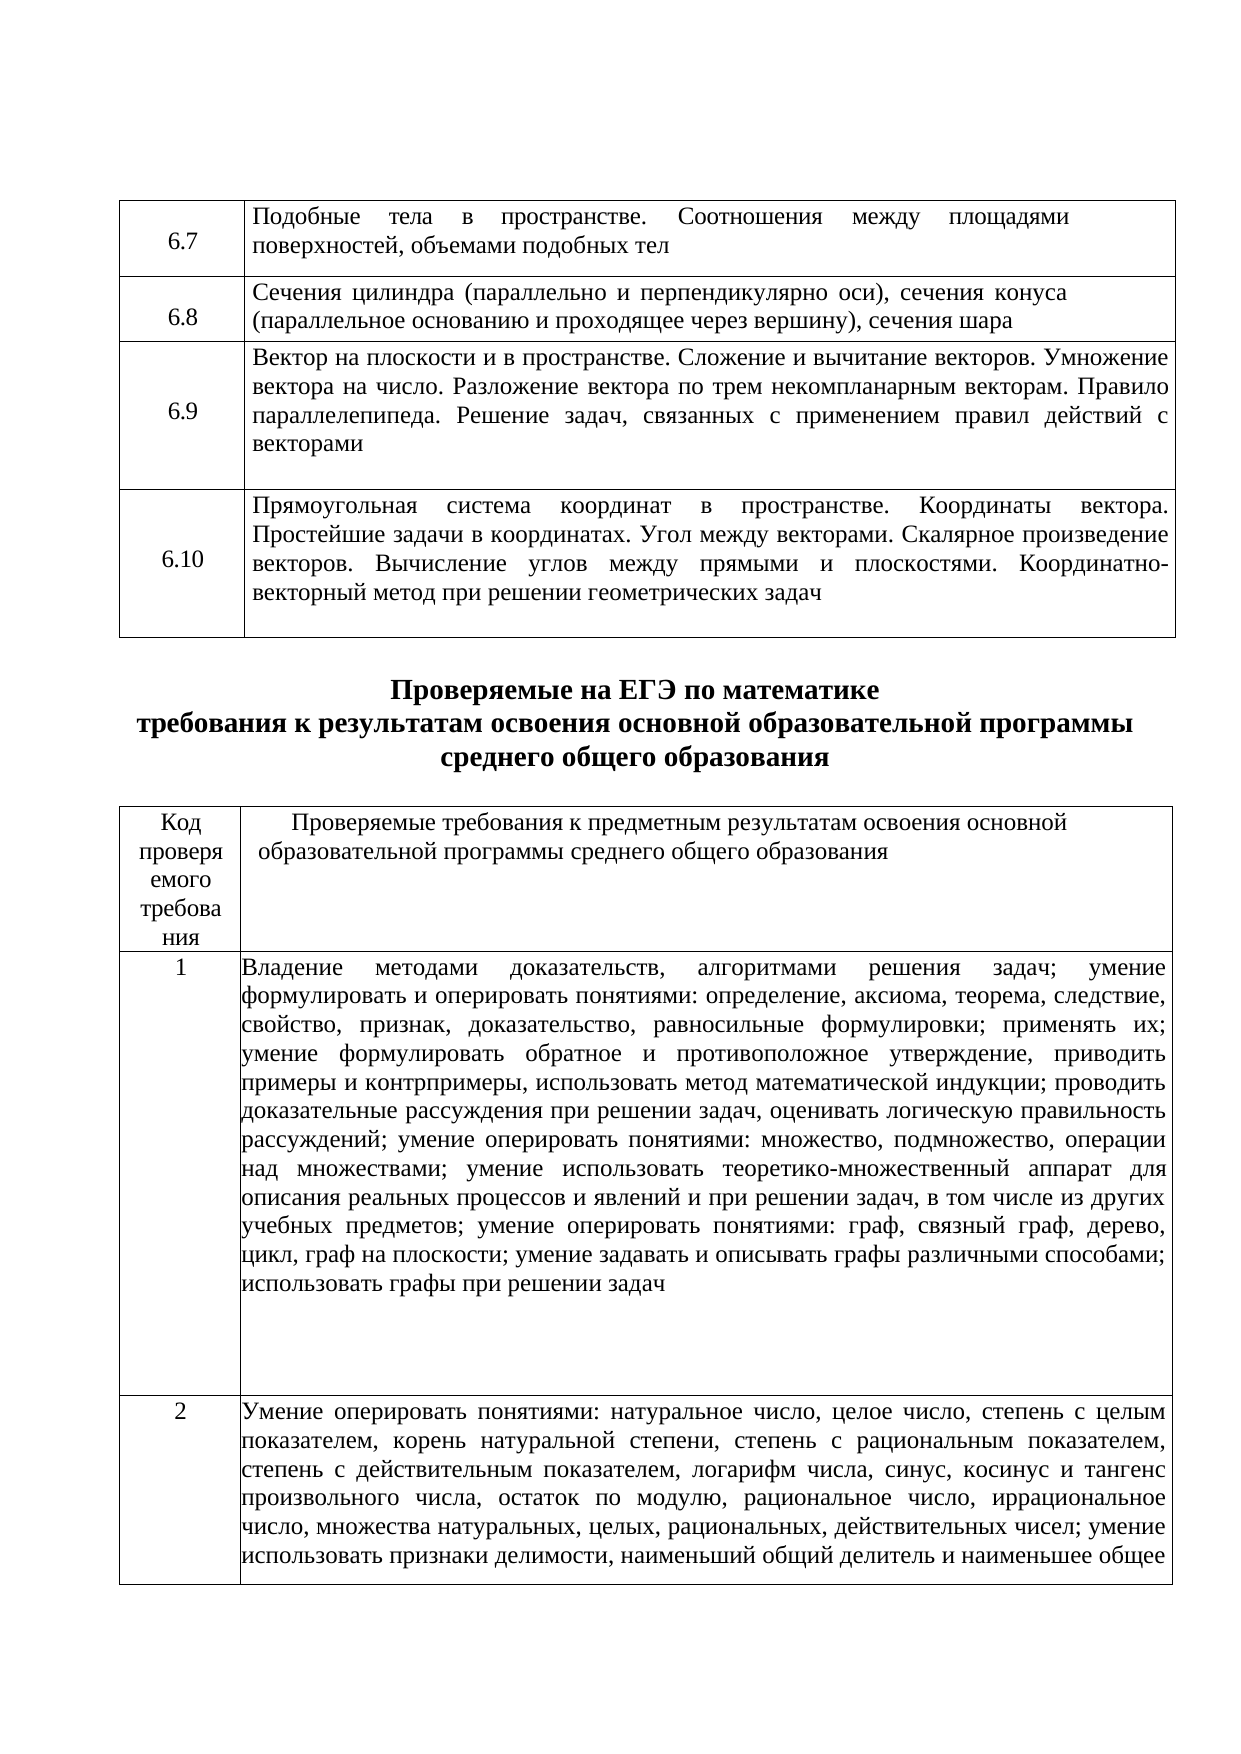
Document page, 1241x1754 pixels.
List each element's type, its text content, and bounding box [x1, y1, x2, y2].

table_header Код проверяемого требования [120, 807, 240, 951]
text среднего общего образования [74, 739, 1196, 772]
table_cell 2 [120, 1396, 240, 1584]
table_cell Прямоугольная система координат в пространстве. Координаты вектора. Простейшие задачи в координатах. Угол между векторами. Скалярное произведение векторов. Вычисление углов между прямыми и плоскостями. Координатно-векторный метод при решении геометрических задач [245, 490, 1175, 637]
table_cell Вектор на плоскости и в пространстве. Сложение и вычитание векторов. Умножение вектора на число. Разложение вектора по трем некомпланарным векторам. Правило параллелепипеда. Решение задач, связанных с применением правил действий с векторами [245, 342, 1175, 489]
text Проверяемые на ЕГЭ по математике [74, 672, 1196, 705]
table_cell 6.7 [120, 201, 244, 276]
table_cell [241, 1396, 1172, 1584]
table_cell 1 [120, 952, 240, 1395]
table_cell 6.8 [120, 277, 244, 341]
text требования к результатам освоения основной образовательной программы [74, 705, 1196, 739]
table_header Проверяемые требования к предметным результатам освоения основной образовательной программы среднего общего образования [241, 807, 1172, 951]
table_cell Подобные тела в пространстве. Соотношения между площадями поверхностей, объемами подобных тел [245, 201, 1175, 276]
table_cell 6.10 [120, 490, 244, 637]
table_cell 6.9 [120, 342, 244, 489]
table_cell Сечения цилиндра (параллельно и перпендикулярно оси), сечения конуса (параллельное основанию и проходящее через вершину), сечения шара [245, 277, 1175, 341]
table_cell Владение методами доказательств, алгоритмами решения задач; умение формулировать и оперировать понятиями: определение, аксиома, теорема, следствие, свойство, признак, доказательство, равносильные формулировки; применять их; умение формулировать обратное и противоположное утверждение, приводить примеры и контрпримеры, использовать метод математической индукции; проводить доказательные рассуждения при решении задач, оценивать логическую правильность рассуждений; умение оперировать понятиями: множество, подмножество, операции над множествами; умение использовать теоретико-множественный аппарат для описания реальных процессов и явлений и при решении задач, в том числе из других учебных предметов; умение оперировать понятиями: граф, связный граф, дерево, цикл, граф на плоскости; умение задавать и описывать графы различными способами; использовать графы при решении задач [241, 952, 1172, 1395]
